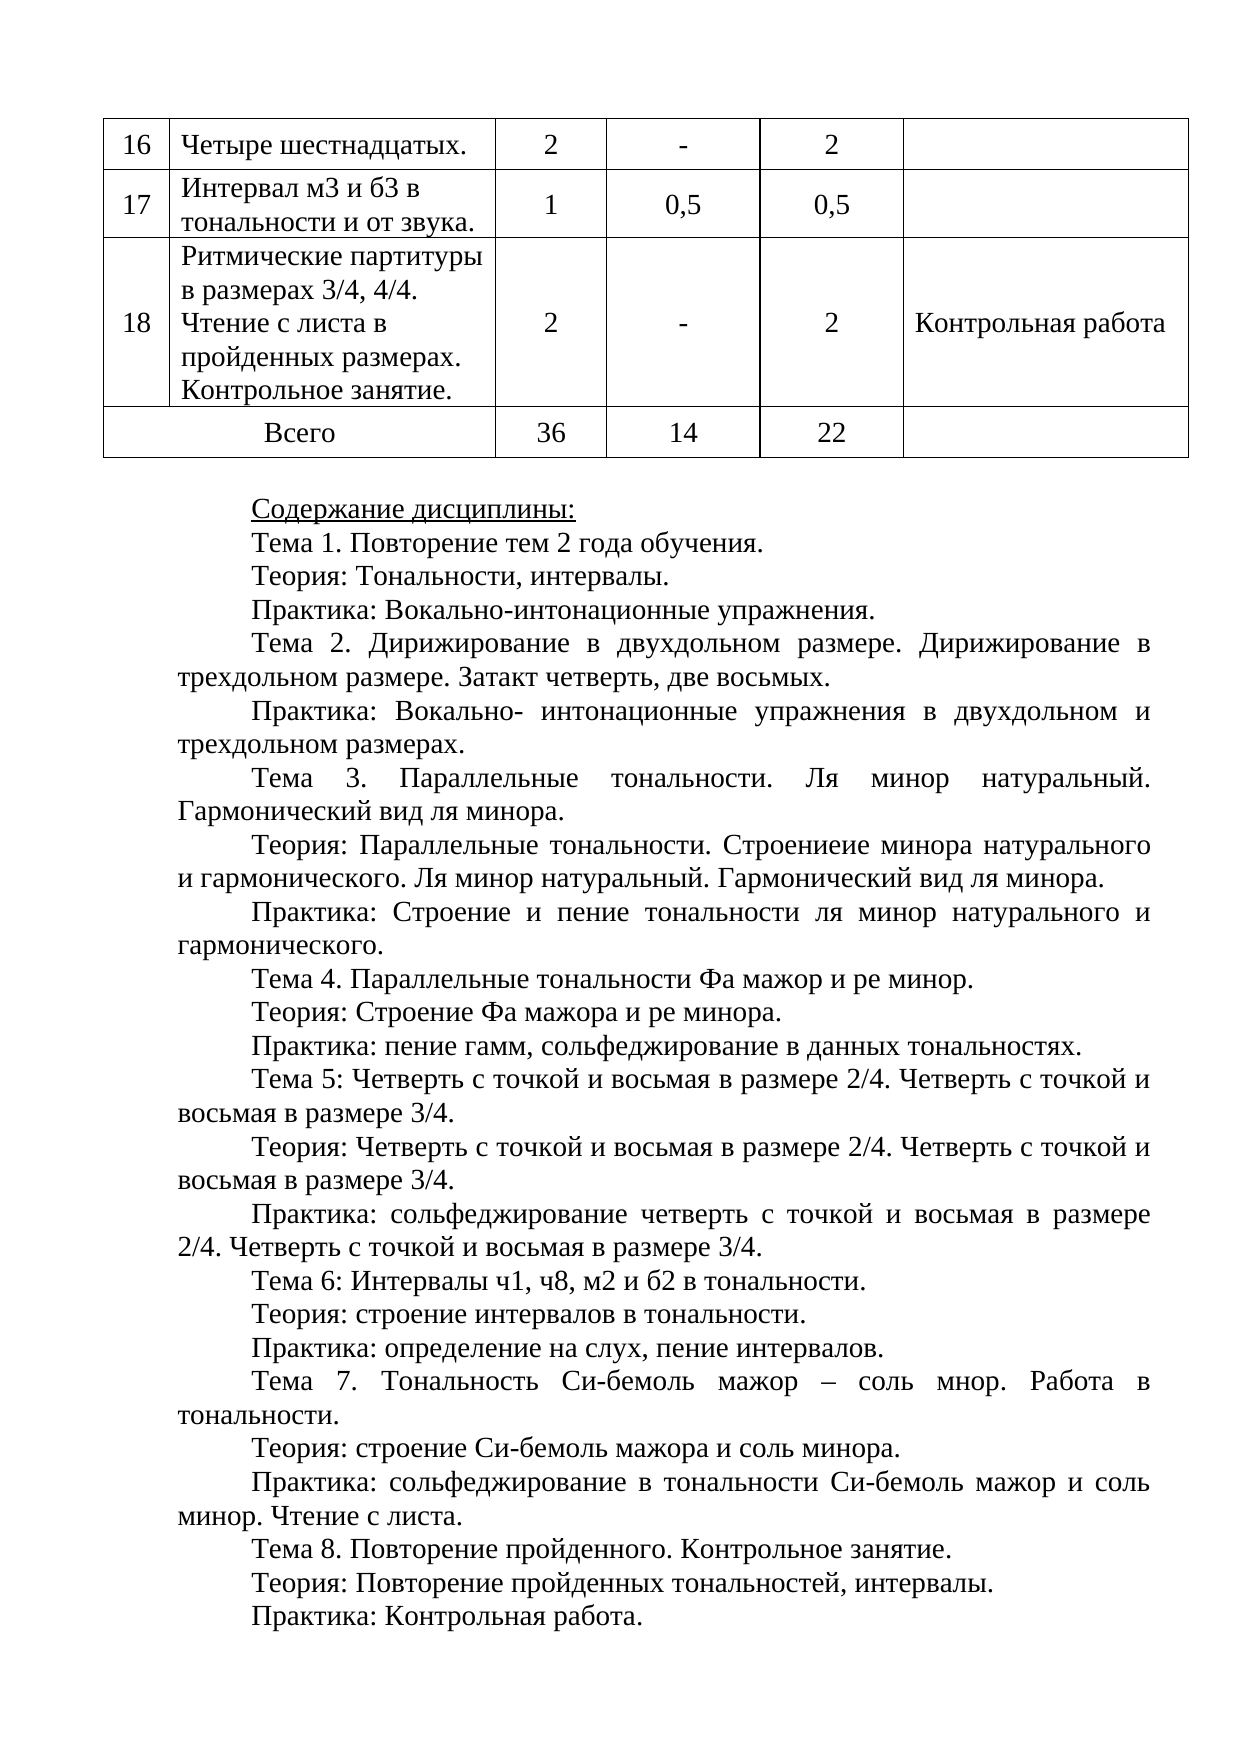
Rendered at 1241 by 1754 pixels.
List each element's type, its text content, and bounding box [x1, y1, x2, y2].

table_cell 22 [761, 407, 903, 457]
text Практика: определение на слух, пение интервалов. [177, 1330, 1152, 1363]
text Теория: строение интервалов в тональности. [177, 1296, 1152, 1330]
text Практика: пение гамм, сольфеджирование в данных тональностях. [177, 1028, 1152, 1062]
text Тема 8. Повторение пройденного. Контрольное занятие. [177, 1531, 1152, 1565]
table_cell Контрольная работа [904, 238, 1188, 406]
text Теория: Повторение пройденных тональностей, интервалы. [177, 1565, 1152, 1598]
text Теория: Параллельные тональности. Строениеие минора натурального и гармонического. Ля минор натуральный. Гармонический вид ля минора. [177, 827, 1152, 894]
table_cell - [607, 238, 759, 406]
text Теория: строение Си-бемоль мажора и соль минора. [177, 1431, 1152, 1464]
table_cell 2 [496, 238, 606, 406]
table_cell 16 [104, 119, 169, 169]
table_cell [904, 170, 1188, 237]
text Теория: Тональности, интервалы. [177, 558, 1152, 592]
table_cell - [607, 119, 759, 169]
text Теория: Строение Фа мажора и ре минора. [177, 994, 1152, 1028]
table_cell 0,5 [761, 170, 903, 237]
table_cell 14 [607, 407, 759, 457]
table_cell 18 [104, 238, 169, 406]
text Содержание дисциплины: [177, 491, 1152, 525]
text Практика: Контрольная работа. [177, 1598, 1152, 1632]
text Тема 5: Четверть с точкой и восьмая в размере 2/4. Четверть с точкой и восьмая в размере 3/4. [177, 1062, 1152, 1129]
table_cell Ритмические партитуры в размерах 3/4, 4/4. Чтение с листа в пройденных размерах. Контрольное занятие. [170, 238, 495, 406]
text Практика: Вокально- интонационные упражнения в двухдольном и трехдольном размерах. [177, 693, 1152, 760]
text Тема 2. Дирижирование в двухдольном размере. Дирижирование в трехдольном размере. Затакт четверть, две восьмых. [177, 626, 1152, 693]
table_cell 36 [496, 407, 606, 457]
text Теория: Четверть с точкой и восьмая в размере 2/4. Четверть с точкой и восьмая в размере 3/4. [177, 1129, 1152, 1196]
text Практика: сольфеджирование в тональности Си-бемоль мажор и соль минор. Чтение с листа. [177, 1464, 1152, 1531]
text Тема 7. Тональность Си-бемоль мажор – соль мнор. Работа в тональности. [177, 1363, 1152, 1431]
table_cell Всего [104, 407, 495, 457]
table_cell 1 [496, 170, 606, 237]
text Тема 1. Повторение тем 2 года обучения. [177, 525, 1152, 558]
text Практика: Строение и пение тональности ля минор натурального и гармонического. [177, 894, 1152, 961]
text Практика: сольфеджирование четверть с точкой и восьмая в размере 2/4. Четверть с точкой и восьмая в размере 3/4. [177, 1196, 1152, 1263]
table_cell [904, 407, 1188, 457]
text Тема 3. Параллельные тональности. Ля минор натуральный. Гармонический вид ля минора. [177, 760, 1152, 827]
text Тема 6: Интервалы ч1, ч8, м2 и б2 в тональности. [177, 1263, 1152, 1296]
table_cell 2 [761, 238, 903, 406]
table_cell [904, 119, 1188, 169]
text Практика: Вокально-интонационные упражнения. [177, 592, 1152, 626]
table_cell 17 [104, 170, 169, 237]
table_cell 2 [496, 119, 606, 169]
text Тема 4. Параллельные тональности Фа мажор и ре минор. [177, 961, 1152, 994]
table_cell Интервал м3 и б3 в тональности и от звука. [170, 170, 495, 237]
table_cell 2 [761, 119, 903, 169]
table_cell 0,5 [607, 170, 759, 237]
table_cell Четыре шестнадцатых. [170, 119, 495, 169]
